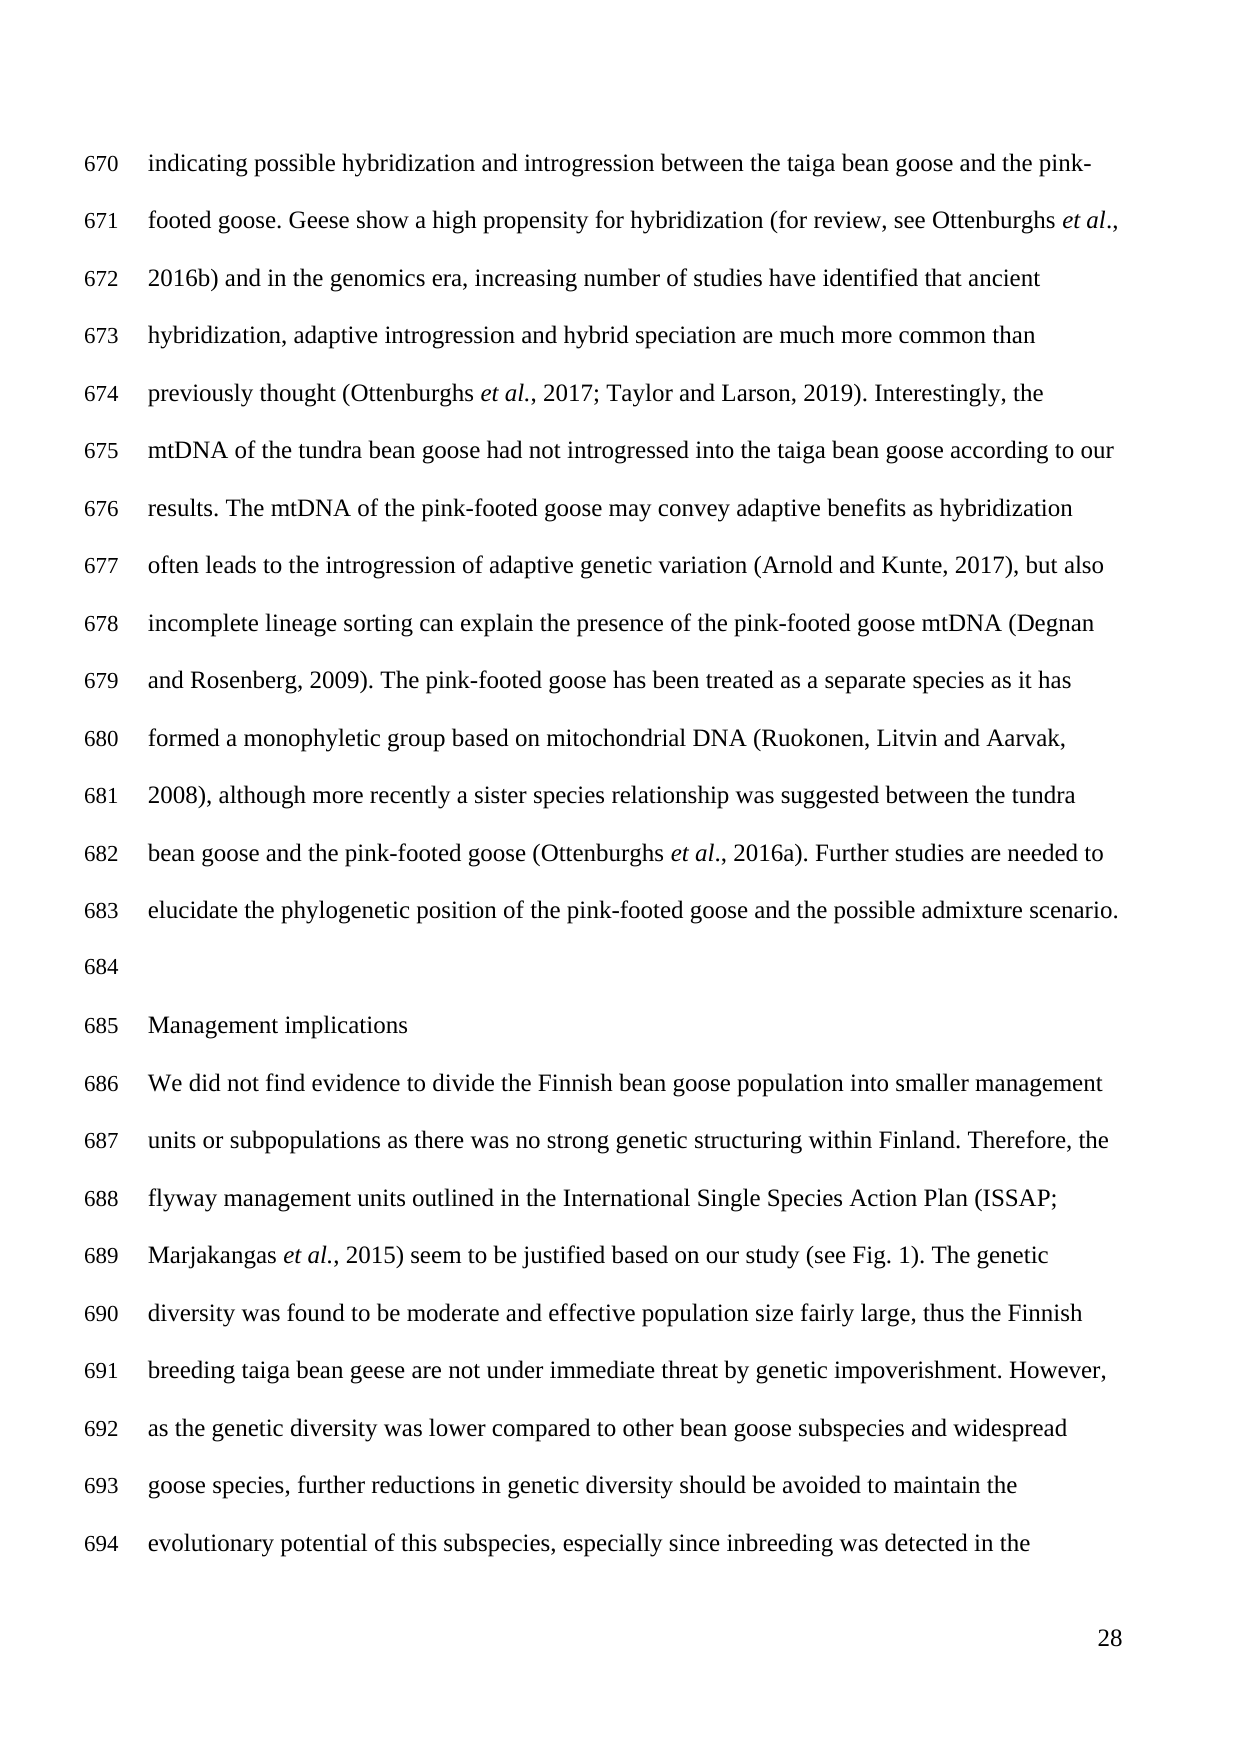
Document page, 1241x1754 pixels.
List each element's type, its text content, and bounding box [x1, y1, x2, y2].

subtitle Management implications [148, 1010, 1122, 1039]
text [148, 148, 1122, 924]
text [148, 1068, 1122, 1556]
